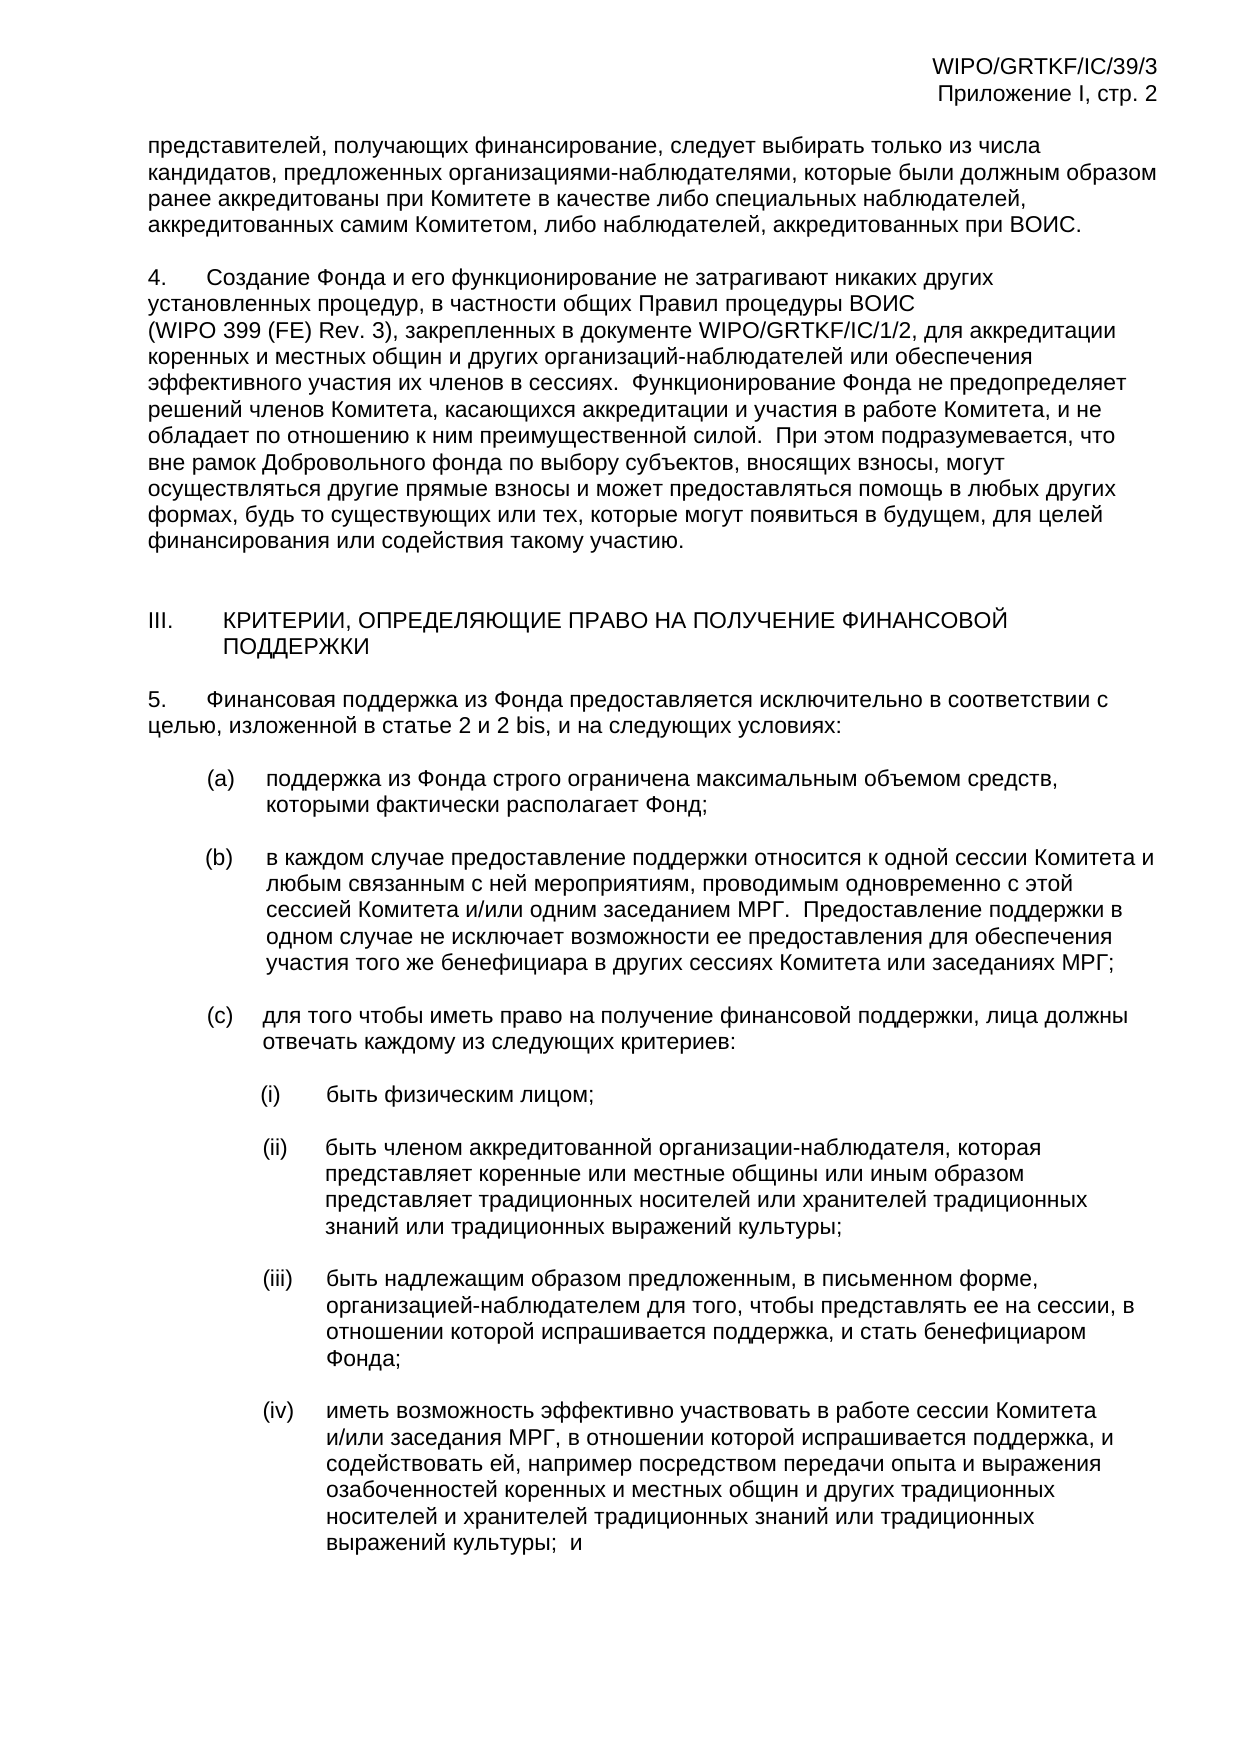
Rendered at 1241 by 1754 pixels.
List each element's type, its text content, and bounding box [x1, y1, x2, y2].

text 5. Финансовая поддержка из Фонда предоставляется исключительно в соответствии с целью, изложенной в статье 2 и 2 bis, и на следующих условиях: [148, 686, 1157, 738]
list быть членом аккредитованной организации-наблюдателя, которая представляет коренные или местные общины или иным образом представляет традиционных носителей или хранителей традиционных знаний или традиционных выражений культуры; [262, 1134, 1157, 1239]
text (c) для того чтобы иметь право на получение финансовой поддержки, лица должны отвечать каждому из следующих критериев: [207, 1002, 1157, 1054]
text (b) в каждом случае предоставление поддержки относится к одной сессии Комитета и любым связанным с ней мероприятиям, проводимым одновременно с этой сессией Комитета и/или одним заседанием МРГ. Предоставление поддержки в одном случае не исключает возможности ее предоставления для обеспечения участия того же бенефициара в других сессиях Комитета или заседаниях МРГ; [205, 844, 1157, 976]
text (a) поддержка из Фонда строго ограничена максимальным объемом средств, которыми фактически располагает Фонд; [207, 765, 1157, 817]
text 4. Создание Фонда и его функционирование не затрагивают никаких других установленных процедур, в частности общих Правил процедуры ВОИС (WIPO 399 (FE) Rev. 3), закрепленных в документе WIPO/GRTKF/IC/1/2, для аккредитации коренных и местных общин и других организаций-наблюдателей или обеспечения эффективного участия их членов в сессиях. Функционирование Фонда не предопределяет решений членов Комитета, касающихся аккредитации и участия в работе Комитета, и не обладает по отношению к ним преимущественной силой. При этом подразумевается, что вне рамок Добровольного фонда по выбору субъектов, вносящих взносы, могут осуществляться другие прямые взносы и может предоставляться помощь в любых других формах, будь то существующих или тех, которые могут появиться в будущем, для целей финансирования или содействия такому участию. [148, 264, 1157, 554]
list быть надлежащим образом предложенным, в письменном форме, организацией-наблюдателем для того, чтобы представлять ее на сессии, в отношении которой испрашивается поддержка, и стать бенефициаром Фонда; [262, 1265, 1157, 1371]
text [148, 132, 1157, 238]
list иметь возможность эффективно участвовать в работе сессии Комитета и/или заседания МРГ, в отношении которой испрашивается поддержка, и содействовать ей, например посредством передачи опыта и выражения озабоченностей коренных и местных общин и других традиционных носителей и хранителей традиционных знаний или традиционных выражений культуры; и [262, 1397, 1157, 1555]
text III. КРИТЕРИИ, ОПРЕДЕЛЯЮЩИЕ ПРАВО НА ПОЛУЧЕНИЕ ФИНАНСОВОЙ ПОДДЕРЖКИ [148, 607, 1157, 659]
list быть физическим лицом; [260, 1081, 1157, 1107]
